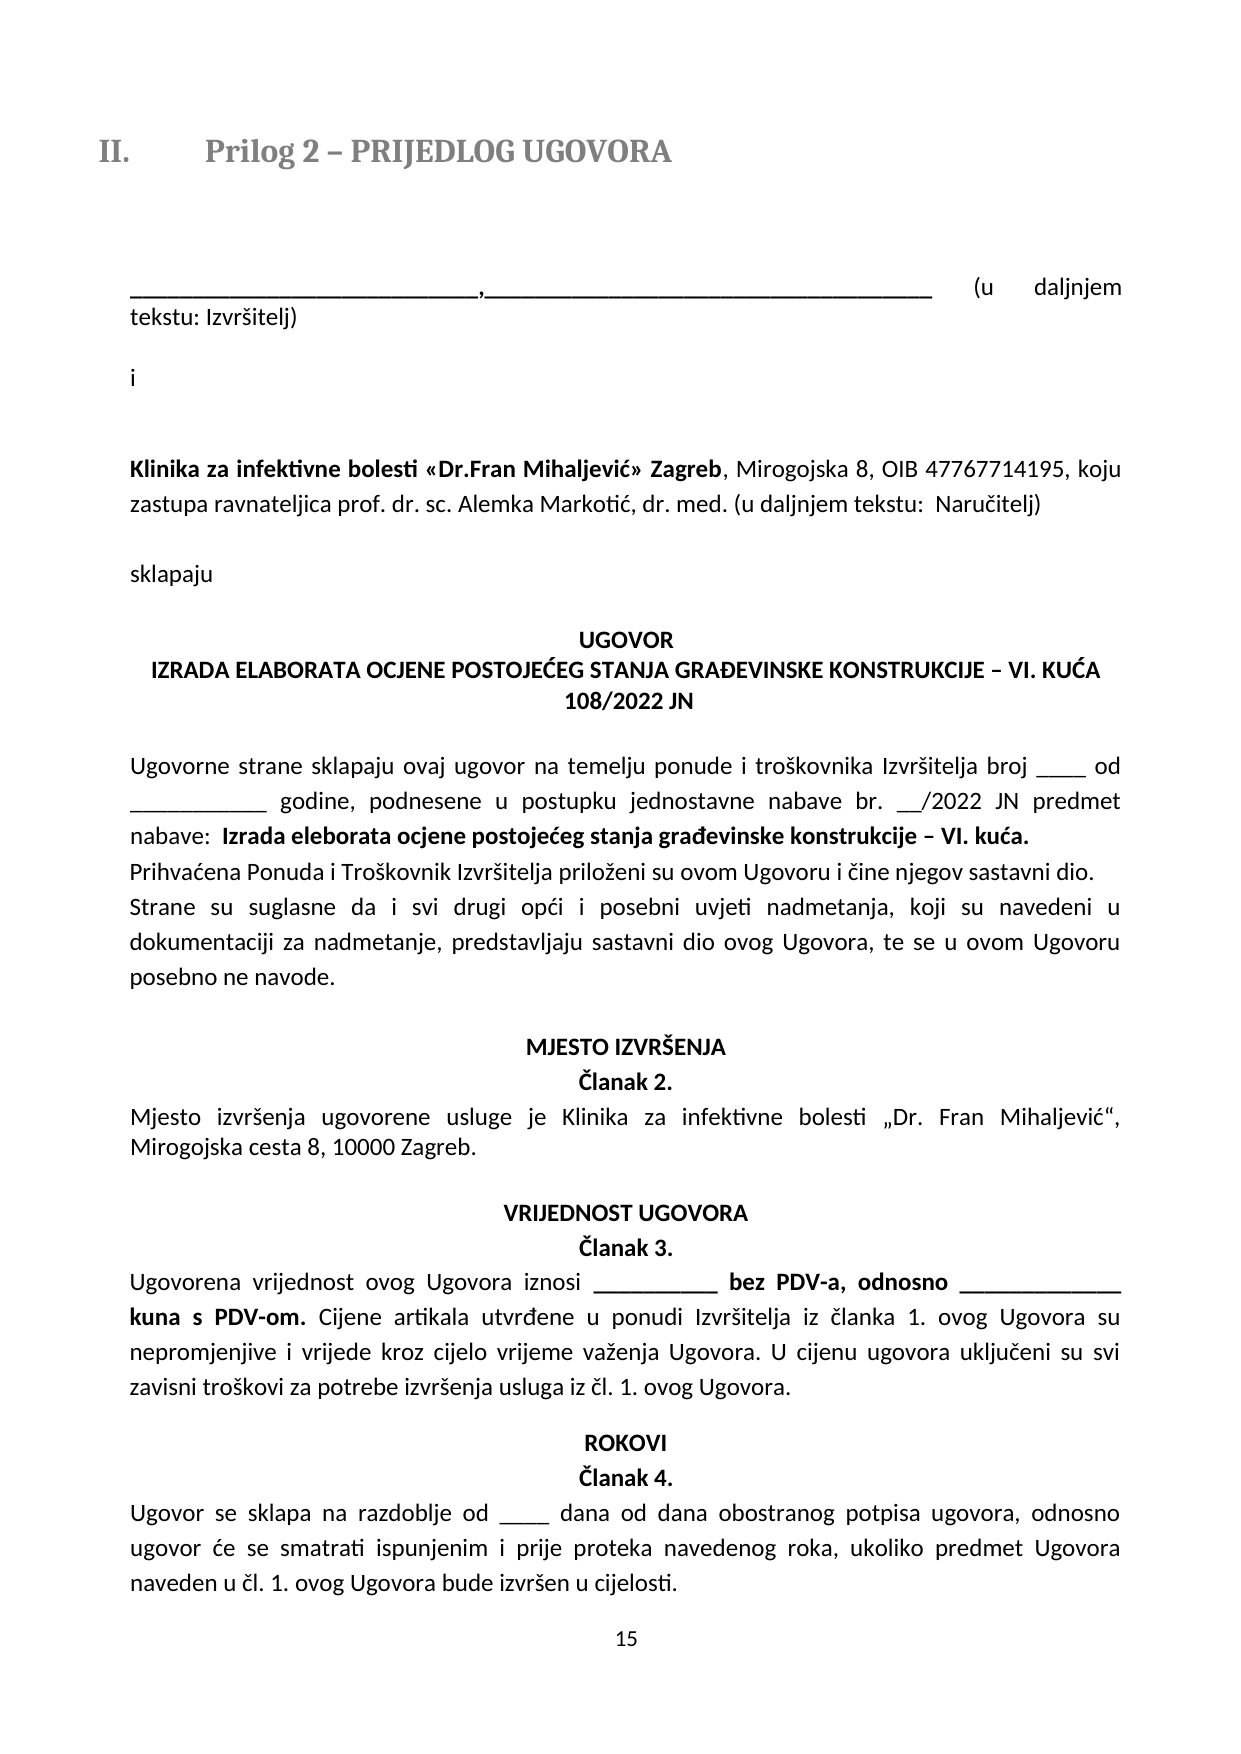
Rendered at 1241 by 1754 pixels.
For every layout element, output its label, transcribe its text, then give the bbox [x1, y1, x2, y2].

text Klinika za infektivne bolesti «Dr.Fran Mihaljević» Zagreb, Mirogojska 8, OIB 47767714195, koju zastupa ravnateljica prof. dr. sc. Alemka Markotić, dr. med. (u daljnjem tekstu: Naručitelj) [130, 453, 1122, 519]
text Prilog 2 – PRIJEDLOG UGOVORA [130, 133, 1122, 171]
text UGOVOR [130, 624, 1122, 654]
list i [130, 363, 1122, 393]
text Ugovorena vrijednost ovog Ugovora iznosi __________ bez PDV-a, odnosno _____________ kuna s PDV-om. Cijene artikala utvrđene u ponudi Izvršitelja iz članka 1. ovog Ugovora su nepromjenjive i vrijede kroz cijelo vrijeme važenja Ugovora. U cijenu ugovora uključeni su svi zavisni troškovi za potrebe izvršenja usluga iz čl. 1. ovog Ugovora. [129, 1266, 1122, 1402]
text Mjesto izvršenja ugovorene usluge je Klinika za infektivne bolesti „Dr. Fran Mihaljević“, Mirogojska cesta 8, 10000 Zagreb. [130, 1101, 1122, 1162]
text Ugovor se sklapa na razdoblje od ____ dana od dana obostranog potpisa ugovora, odnosno ugovor će se smatrati ispunjenim i prije proteka navedenog roka, ukoliko predmet Ugovora naveden u čl. 1. ovog Ugovora bude izvršen u cijelosti. [130, 1497, 1122, 1597]
text Članak 3. [130, 1232, 1122, 1262]
text ROKOVI [130, 1427, 1121, 1458]
text IZRADA ELABORATA OCJENE POSTOJEĆEG STANJA GRAĐEVINSKE KONSTRUKCIJE – VI. KUĆA [130, 654, 1122, 685]
text sklapaju [130, 558, 1122, 589]
text MJESTO IZVRŠENJA [129, 1031, 1122, 1062]
text VRIJEDNOST UGOVORA [130, 1197, 1122, 1228]
text Strane su suglasne da i svi drugi opći i posebni uvjeti nadmetanja, koji su navedeni u dokumentaciji za nadmetanje, predstavljaju sastavni dio ovog Ugovora, te se u ovom Ugovoru posebno ne navode. [129, 891, 1122, 992]
text ____________________________,____________________________________ (u daljnjem tekstu: Izvršitelj) [130, 271, 1122, 332]
text Članak 2. [129, 1066, 1122, 1097]
text Ugovorne strane sklapaju ovaj ugovor na temelju ponude i troškovnika Izvršitelja broj ____ od ___________ godine, podnesene u postupku jednostavne nabave br. __/2022 JN predmet nabave: Izrada eleborata ocjene postojećeg stanja građevinske konstrukcije – VI. kuća. [130, 751, 1122, 851]
text 108/2022 JN [130, 685, 1122, 716]
text Članak 4. [130, 1462, 1122, 1492]
text Prihvaćena Ponuda i Troškovnik Izvršitelja priloženi su ovom Ugovoru i čine njegov sastavni dio. [129, 856, 1122, 887]
